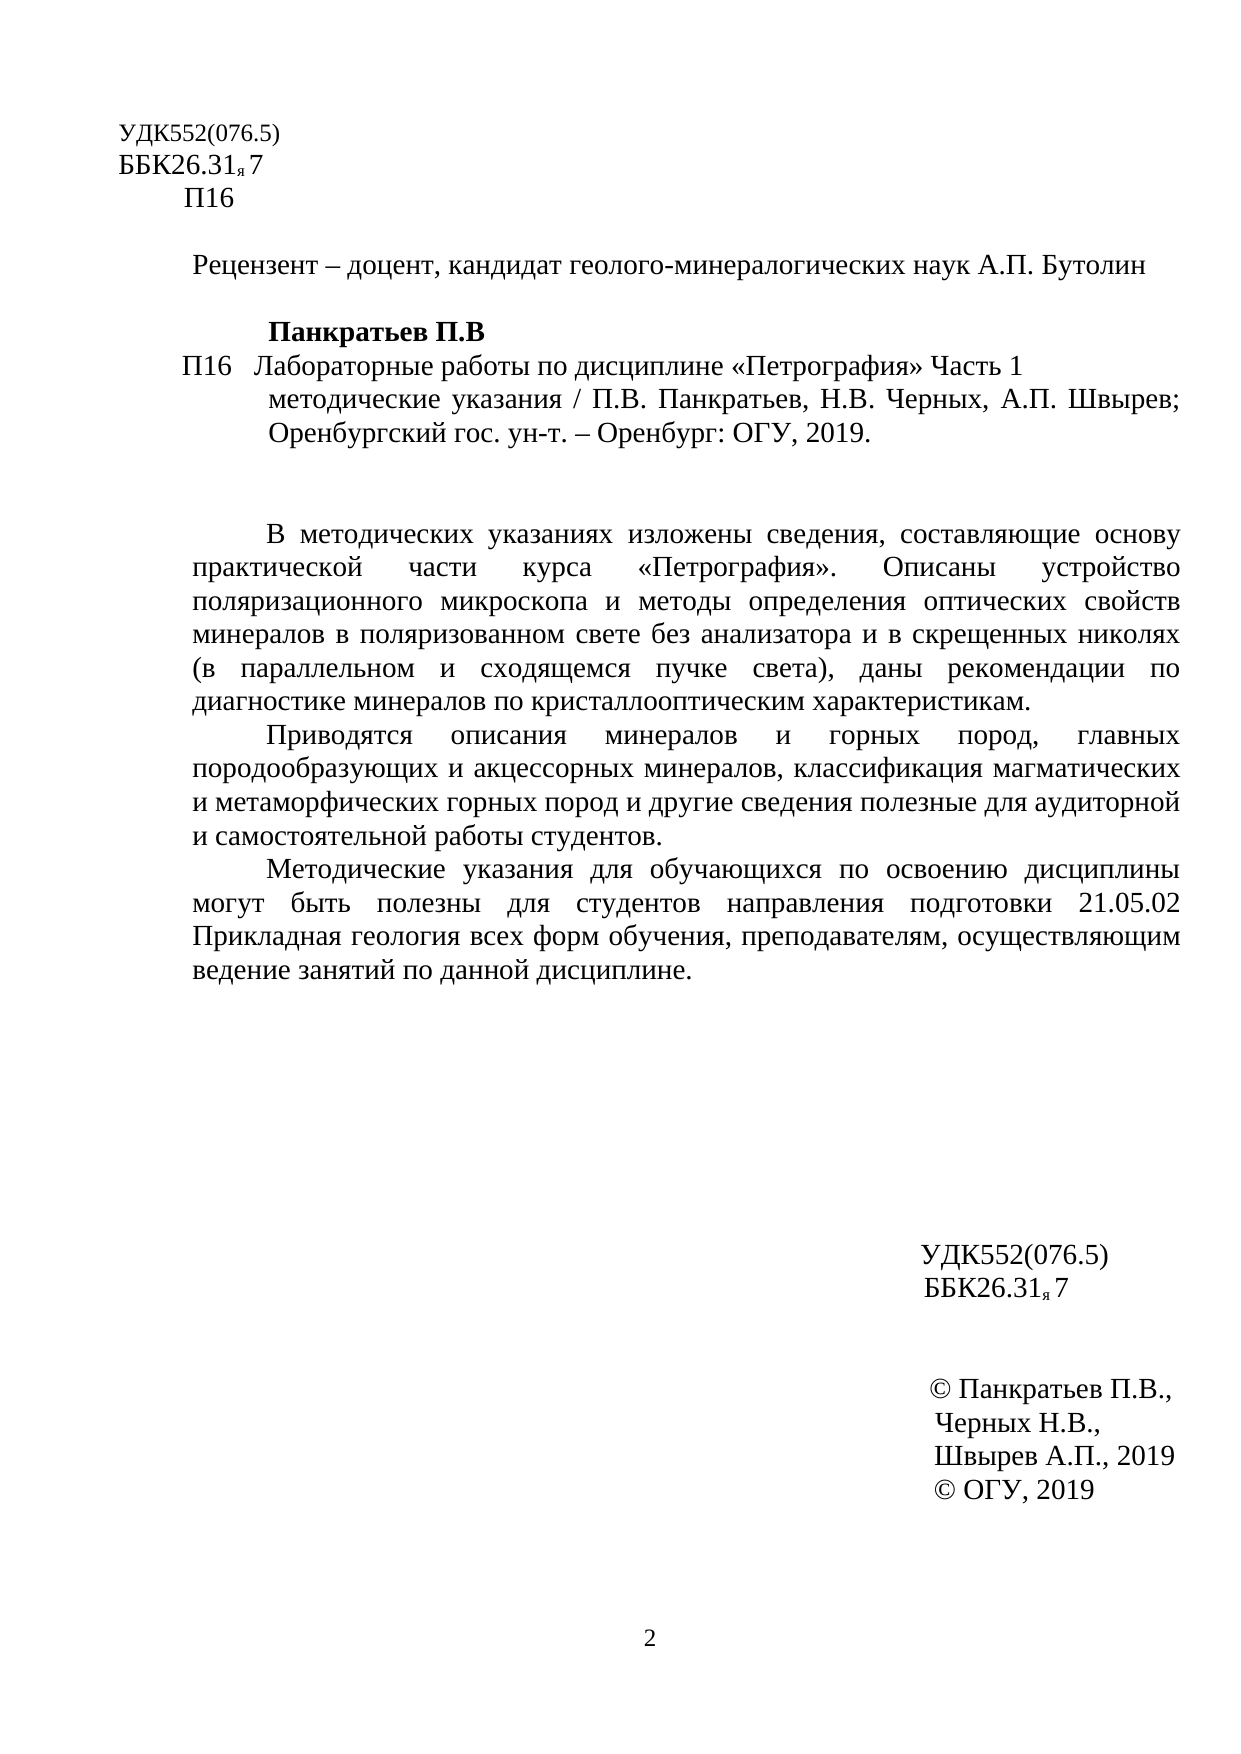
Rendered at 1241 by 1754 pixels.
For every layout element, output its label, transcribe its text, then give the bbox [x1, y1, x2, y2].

text УДК552(076.5) [118, 118, 1181, 147]
text © ОГУ, 2019 [118, 1472, 1181, 1505]
text методические указания / П.В. Панкратьев, Н.В. Черных, А.П. Швырев; Оренбургский гос. ун-т. – Оренбург: ОГУ, 2019. [268, 382, 1181, 449]
text Рецензент – доцент, кандидат геолого-минералогических наук А.П. Бутолин [118, 247, 1181, 281]
text Приводятся описания минералов и горных пород, главных породообразующих и акцессорных минералов, классификация магматических и метаморфических горных пород и другие сведения полезные для аудиторной и самостоятельной работы студентов. [192, 717, 1181, 851]
text В методических указаниях изложены сведения, составляющие основу практической части курса «Петрография». Описаны устройство поляризационного микроскопа и методы определения оптических свойств минералов в поляризованном свете без анализатора и в скрещенных николях (в параллельном и сходящемся пучке света), даны рекомендации по диагностике минералов по кристаллооптическим характеристикам. [192, 516, 1181, 717]
text Панкратьев П.В [118, 314, 1181, 348]
text © Панкратьев П.В., [118, 1371, 1181, 1405]
text Швырев А.П., 2019 [118, 1438, 1181, 1472]
text Методические указания для обучающихся по освоению дисциплины могут быть полезны для студентов направления подготовки 21.05.02 Прикладная геология всех форм обучения, преподавателям, осуществляющим ведение занятий по данной дисциплине. [192, 851, 1181, 985]
text ББК26.31я 7 [118, 1271, 1181, 1304]
text ББК26.31я 7 [118, 147, 1181, 180]
text П16 [118, 180, 1181, 214]
text Черных Н.В., [118, 1405, 1181, 1438]
text УДК552(076.5) [118, 1237, 1181, 1271]
text П16 Лабораторные работы по дисциплине «Петрография» Часть 1 [174, 348, 1181, 382]
